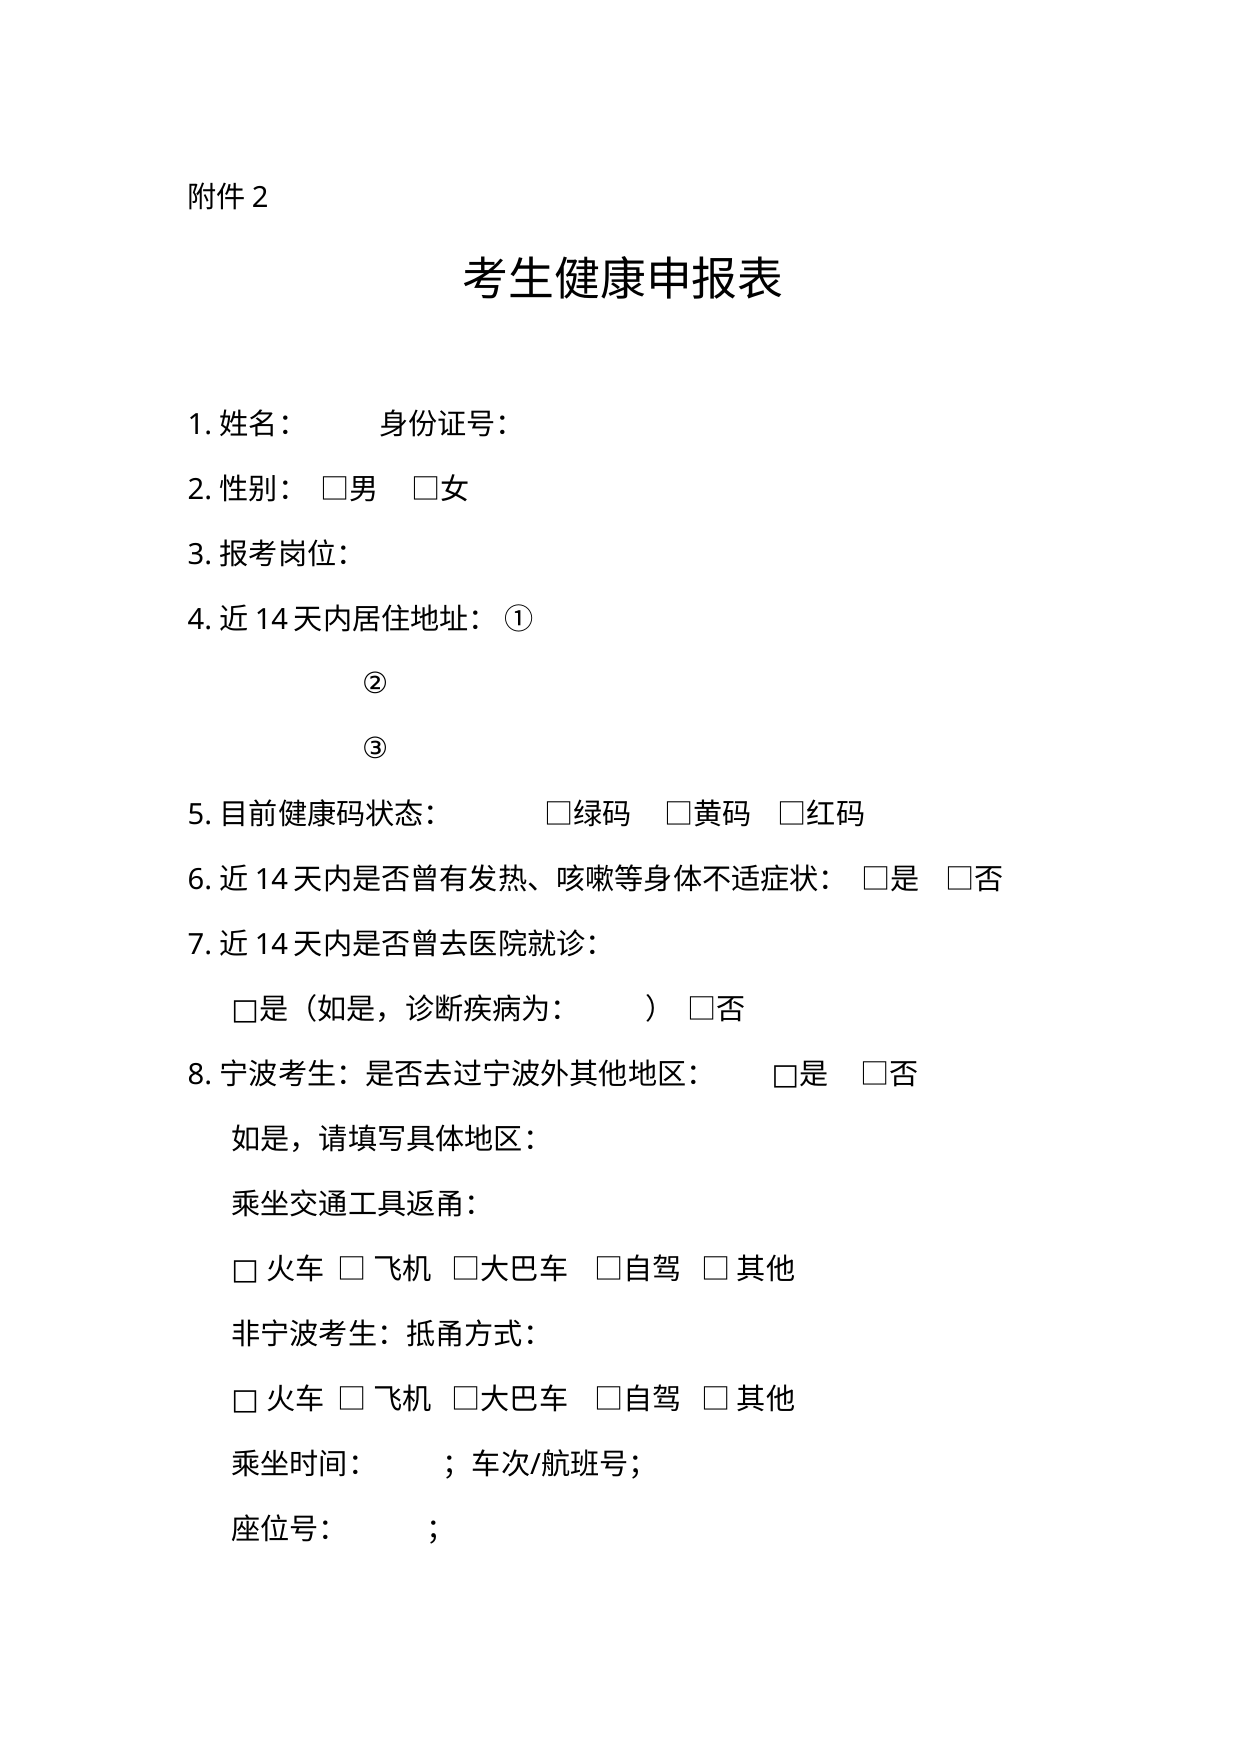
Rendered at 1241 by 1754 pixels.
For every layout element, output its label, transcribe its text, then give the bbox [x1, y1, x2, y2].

text 5. 目前健康码状态： □绿码 □黄码 □红码 [187, 779, 1053, 844]
text 1. 姓名： 身份证号： [187, 389, 1053, 454]
text 4. 近14天内居住地址： ① [187, 584, 1053, 649]
text 如是，请填写具体地区： [187, 1104, 1053, 1169]
text 座位号： ； [187, 1494, 1053, 1559]
text 非宁波考生：抵甬方式： [187, 1299, 1053, 1364]
text 附件2 [187, 162, 1053, 227]
text 2. 性别： □男 □女 [187, 454, 1053, 519]
text 乘坐交通工具返甬： [187, 1169, 1053, 1234]
text ③ [187, 714, 1053, 779]
text 8. 宁波考生：是否去过宁波外其他地区： □是 □否 [187, 1039, 1053, 1104]
text ② [187, 649, 1053, 714]
text □是（如是，诊断疾病为： ） □否 [187, 974, 1053, 1039]
text 3. 报考岗位： [187, 519, 1053, 584]
text 7. 近14天内是否曾去医院就诊： [187, 909, 1053, 974]
text □ 火车 □ 飞机 □大巴车 □自驾 □ 其他 [187, 1364, 1053, 1429]
text 6. 近14天内是否曾有发热、咳嗽等身体不适症状： □是 □否 [187, 844, 1053, 909]
text 考生健康申报表 [187, 227, 1053, 324]
text 乘坐时间： ；车次/航班号； [187, 1429, 1053, 1494]
text □ 火车 □ 飞机 □大巴车 □自驾 □ 其他 [187, 1234, 1053, 1299]
